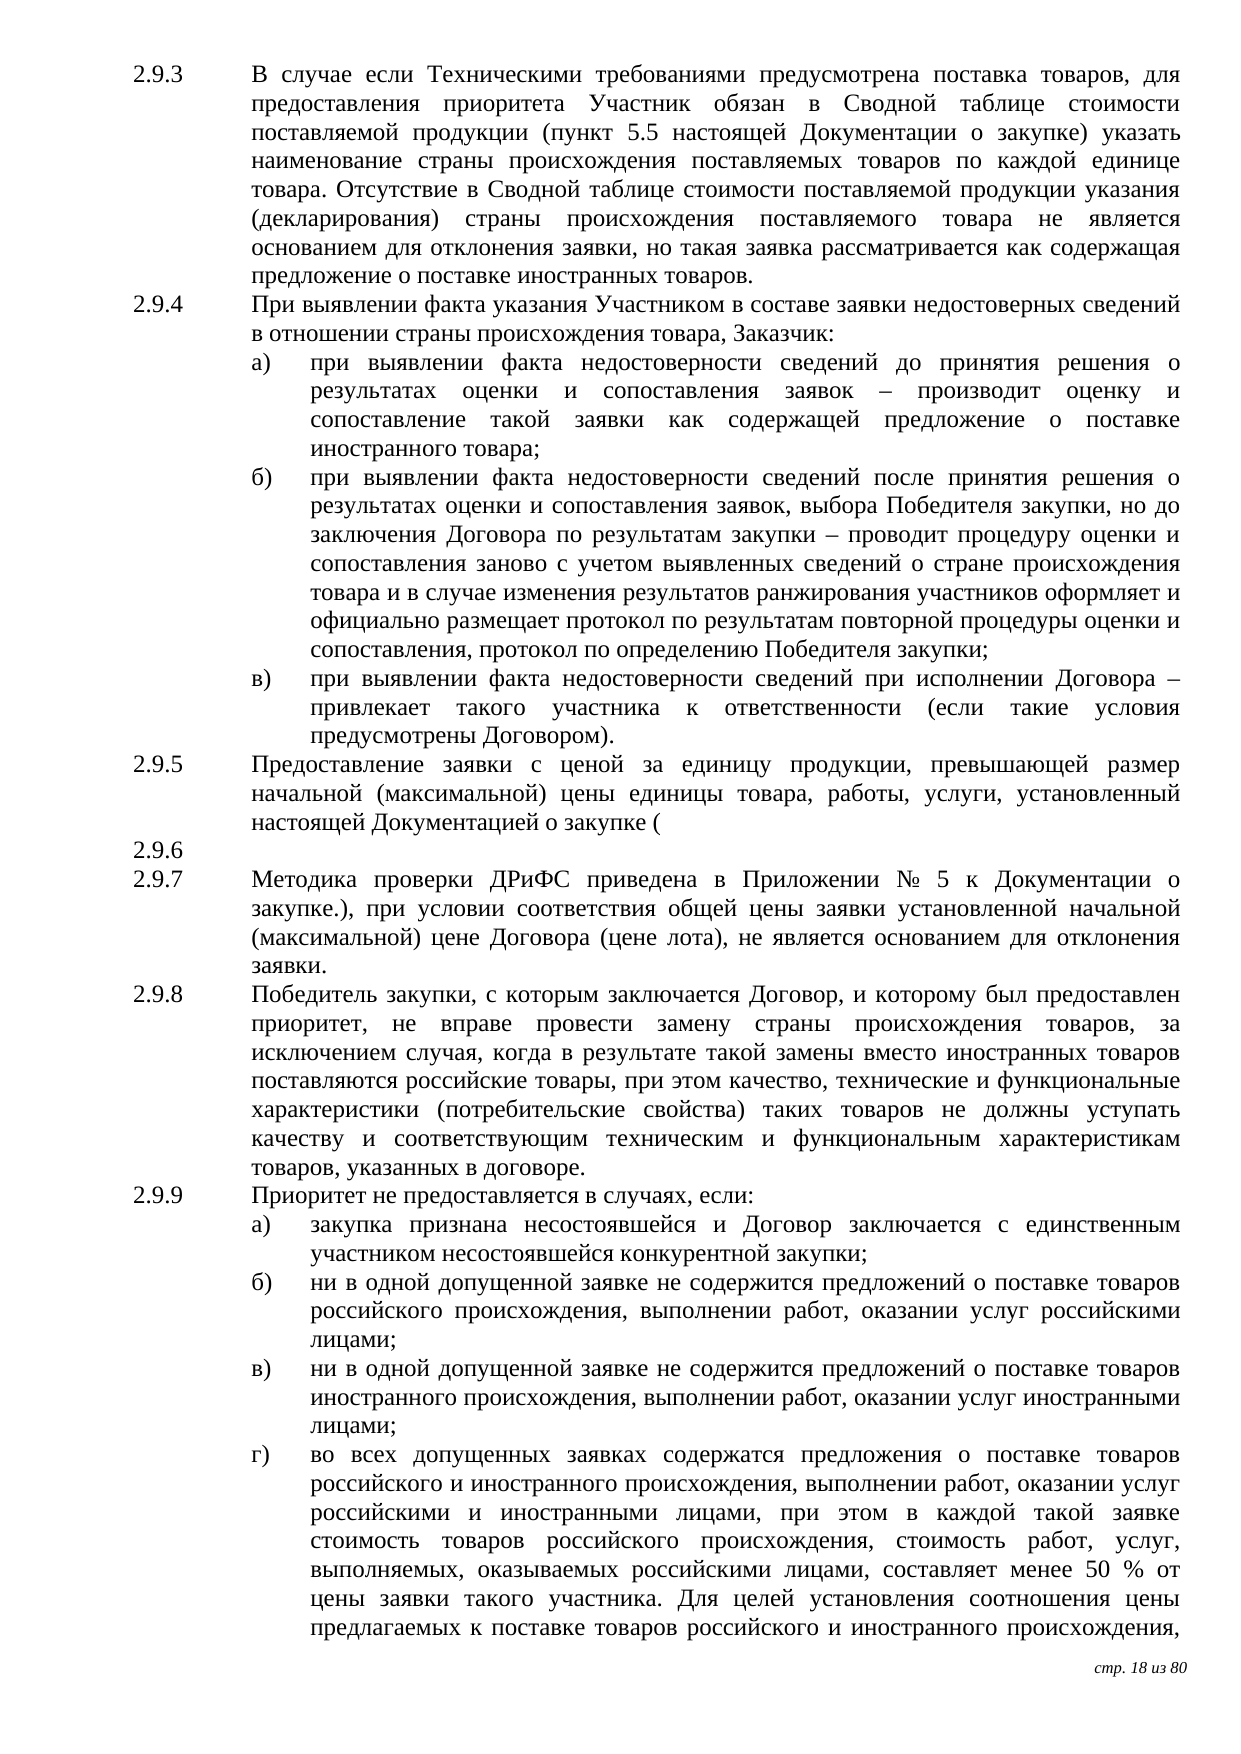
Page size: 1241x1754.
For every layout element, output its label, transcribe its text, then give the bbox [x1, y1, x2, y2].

list при выявлении факта недостоверности сведений до принятия решения о результатах оценки и сопоставления заявок – производит оценку и сопоставление такой заявки как содержащей предложение о поставке иностранного товара; [251, 347, 1181, 462]
list При выявлении факта указания Участником в составе заявки недостоверных сведений в отношении страны происхождения товара, Заказчик: [133, 289, 1181, 347]
list Приложение № 6 – Сведения о начальной (максимальной) цене единицы товара, работы, услуги), при условии соответствия общей цены заявки установленной начальной (максимальной) цене Договора (цене лота), не является основанием для отклонения заявки. [133, 864, 1181, 979]
list закупка признана несостоявшейся и Договор заключается с единственным участником несостоявшейся конкурентной закупки; [251, 1209, 1181, 1267]
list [251, 1439, 1181, 1640]
list ни в одной допущенной заявке не содержится предложений о поставке товаров иностранного происхождения, выполнении работ, оказании услуг иностранными лицами; [251, 1353, 1181, 1439]
list Победитель закупки, с которым заключается Договор, и которому был предоставлен приоритет, не вправе провести замену страны происхождения товаров, за исключением случая, когда в результате такой замены вместо иностранных товаров поставляются российские товары, при этом качество, технические и функциональные характеристики (потребительские свойства) таких товаров не должны уступать качеству и соответствующим техническим и функциональным характеристикам товаров, указанных в договоре. [133, 979, 1181, 1180]
list В случае если Техническими требованиями предусмотрена поставка товаров, для предоставления приоритета Участник обязан в Сводной таблице стоимости поставляемой продукции (пункт 5.5 настоящей Документации о закупке) указать наименование страны происхождения поставляемых товаров по каждой единице товара. Отсутствие в Сводной таблице стоимости поставляемой продукции указания (декларирования) страны происхождения поставляемого товара не является основанием для отклонения заявки, но такая заявка рассматривается как содержащая предложение о поставке иностранных товаров. [133, 59, 1181, 289]
list при выявлении факта недостоверности сведений при исполнении Договора – привлекает такого участника к ответственности (если такие условия предусмотрены Договором). [251, 663, 1181, 749]
list В случае противоречия критериев отбора и/или ограничивающих факторов, установленных в Методике проверки ДРиФС и приложения №3 к Документации о закупке «Отборочные критерии оценки заявок», приоритет имеют сведения приложения №3 к Документации о закупке. [133, 835, 1181, 864]
list Приоритет не предоставляется в случаях, если: [133, 1180, 1181, 1209]
list Предоставление заявки с ценой за единицу продукции, превышающей размер начальной (максимальной) цены единицы товара, работы, услуги, установленный настоящей Документацией о закупке (Методика проверки ДРиФС приведена в Приложении № 5 к Документации о закупке. [133, 749, 1181, 835]
list при выявлении факта недостоверности сведений после принятия решения о результатах оценки и сопоставления заявок, выбора Победителя закупки, но до заключения Договора по результатам закупки – проводит процедуру оценки и сопоставления заново с учетом выявленных сведений о стране происхождения товара и в случае изменения результатов ранжирования участников оформляет и официально размещает протокол по результатам повторной процедуры оценки и сопоставления, протокол по определению Победителя закупки; [251, 462, 1181, 663]
list ни в одной допущенной заявке не содержится предложений о поставке товаров российского происхождения, выполнении работ, оказании услуг российскими лицами; [251, 1267, 1181, 1353]
